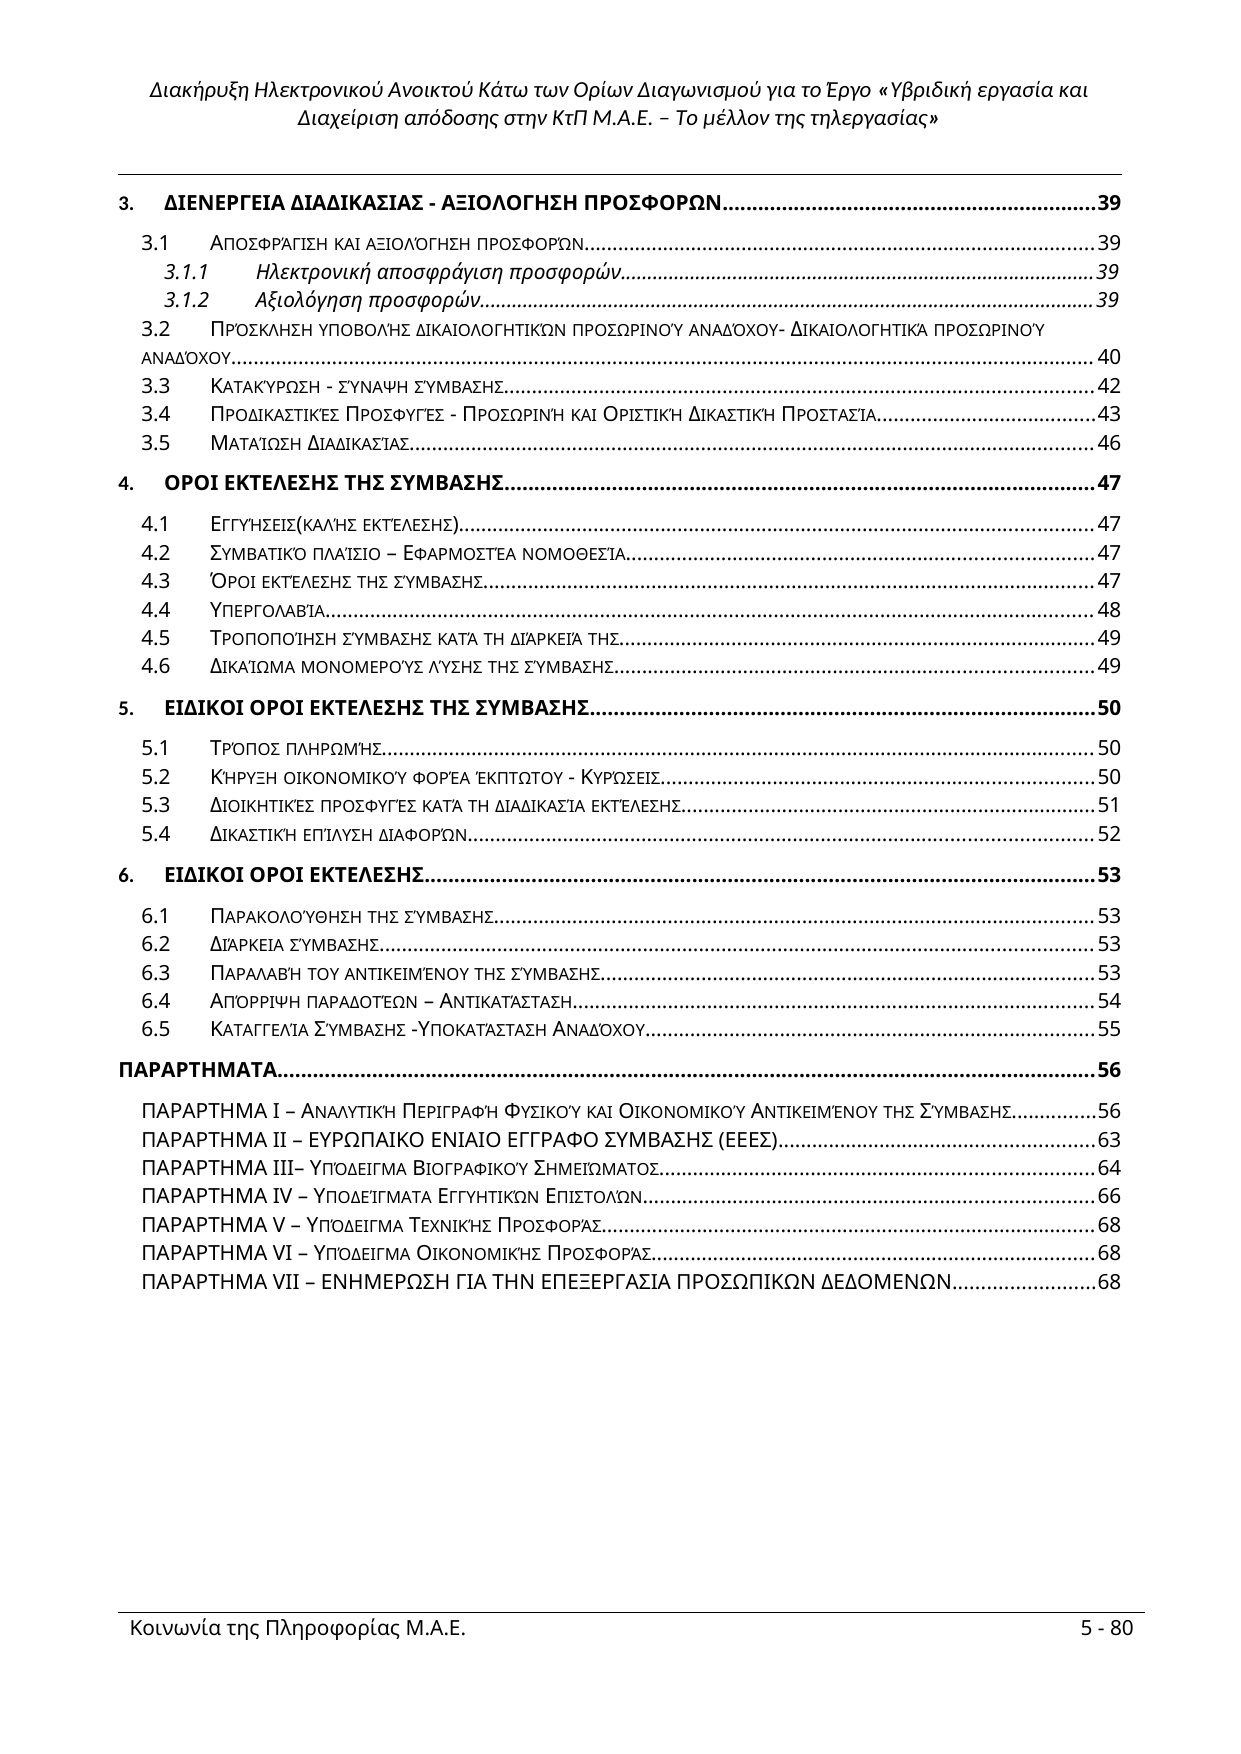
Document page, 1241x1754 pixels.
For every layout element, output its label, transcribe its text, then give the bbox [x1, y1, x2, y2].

text 6.5 Καταγγελία Σύμβασης -Υποκατάσταση Αναδόχου 55 [141, 1014, 1122, 1043]
text 5.2 Κήρυξη οικονομικού φορέα έκπτωτου - Κυρώσεις 50 [141, 762, 1122, 790]
text 4.4 Υπεργολαβία 48 [141, 595, 1122, 623]
text 4.6 Δικαίωμα μονομερούς λύσης της σύμβασης 49 [141, 652, 1122, 680]
text 6.1 Παρακολούθηση της σύμβασης 53 [141, 901, 1122, 929]
text ΠΑΡΑΡΤΗΜΑ V – Υπόδειγμα Τεχνικής Προσφοράς 68 [141, 1210, 1122, 1238]
text 5. ΕΙΔΙΚΟΙ ΟΡΟΙ ΕΚΤΕΛΕΣΗΣ ΤΗΣ ΣΥΜΒΑΣΗΣ 50 [118, 693, 1122, 721]
text ΠΑΡΑΡΤΗΜΑ VII – ΕΝΗΜΕΡΩΣΗ ΓΙΑ ΤΗΝ ΕΠΕΞΕΡΓΑΣΙΑ ΠΡΟΣΩΠΙΚΩΝ ΔΕΔΟΜΕΝΩΝ 68 [141, 1267, 1122, 1295]
text 3.2 Πρόσκληση υποβολής δικαιολογητικών προσωρινού αναδόχου- Δικαιολογητικά προσωρινού αναδόχου 40 [141, 314, 1122, 371]
text 5.3 Διοικητικές προσφυγές κατά τη διαδικασία εκτέλεσης 51 [141, 790, 1122, 819]
text 6.3 Παραλαβή του αντικειμένου της σύμβασης 53 [141, 958, 1122, 986]
text 3.5 Ματαίωση Διαδικασίας 46 [141, 428, 1122, 456]
text 4.5 Τροποποίηση σύμβασης κατά τη διάρκειά της 49 [141, 623, 1122, 652]
text 5.4 Δικαστική επίλυση διαφορών 52 [141, 819, 1122, 847]
text ΠΑΡΑΡΤΗΜΑ ΙΙ – ΕΥΡΩΠΑΙΚΟ ΕΝΙΑΙΟ ΕΓΓΡΑΦΟ ΣΥΜΒΑΣΗΣ (ΕΕΕΣ) 63 [141, 1125, 1122, 1153]
text 3.1.2 Αξιολόγηση προσφορών 39 [164, 285, 1122, 314]
text ΠΑΡΑΡΤΗΜΑΤΑ 56 [118, 1055, 1122, 1084]
text 3.3 Κατακύρωση - σύναψη σύμβασης 42 [141, 371, 1122, 399]
text 6.4 Απόρριψη παραδοτέων – Αντικατάσταση 54 [141, 986, 1122, 1014]
text 4.3 Όροι εκτέλεσης της σύμβασης 47 [141, 566, 1122, 595]
text 6. ΕΙΔΙΚΟΙ ΟΡΟΙ ΕΚΤΕΛΕΣΗΣ 53 [118, 860, 1122, 888]
text 6.2 Διάρκεια σύμβασης 53 [141, 929, 1122, 958]
text ΠΑΡΑΡΤΗΜΑ IΙΙ– Υπόδειγμα Βιογραφικού Σημειώματος 64 [141, 1153, 1122, 1182]
text ΠΑΡΑΡΤΗΜΑ ΙV – Υποδείγματα Εγγυητικών Επιστολών 66 [141, 1182, 1122, 1210]
text ΠΑΡΑΡΤΗΜΑ VI – Υπόδειγμα Οικονομικής Προσφοράς 68 [141, 1238, 1122, 1267]
text 3.1 Αποσφράγιση και αξιολόγηση προσφορών 39 [141, 228, 1122, 257]
text ΠΑΡΑΡΤΗΜΑ Ι – Αναλυτική Περιγραφή Φυσικού και Οικονομικού Αντικειμένου της Σύμβασης 56 [141, 1096, 1122, 1125]
text 5.1 Τρόπος πληρωμής 50 [141, 733, 1122, 762]
text 3.1.1 Ηλεκτρονική αποσφράγιση προσφορών 39 [164, 257, 1122, 285]
text 3.4 Προδικαστικές Προσφυγές - Προσωρινή και Οριστική Δικαστική Προστασία 43 [141, 399, 1122, 428]
text 4. ΟΡΟΙ ΕΚΤΕΛΕΣΗΣ ΤΗΣ ΣΥΜΒΑΣΗΣ 47 [118, 468, 1122, 497]
text 4.2 Συμβατικό πλαίσιο – Εφαρμοστέα νομοθεσία 47 [141, 538, 1122, 566]
text 4.1 Εγγυήσεις(καλής εκτέλεσης) 47 [141, 509, 1122, 538]
text 3. ΔΙΕΝΕΡΓΕΙΑ ΔΙΑΔΙΚΑΣΙΑΣ - ΑΞΙΟΛΟΓΗΣΗ ΠΡΟΣΦΟΡΩΝ 39 [118, 188, 1122, 216]
